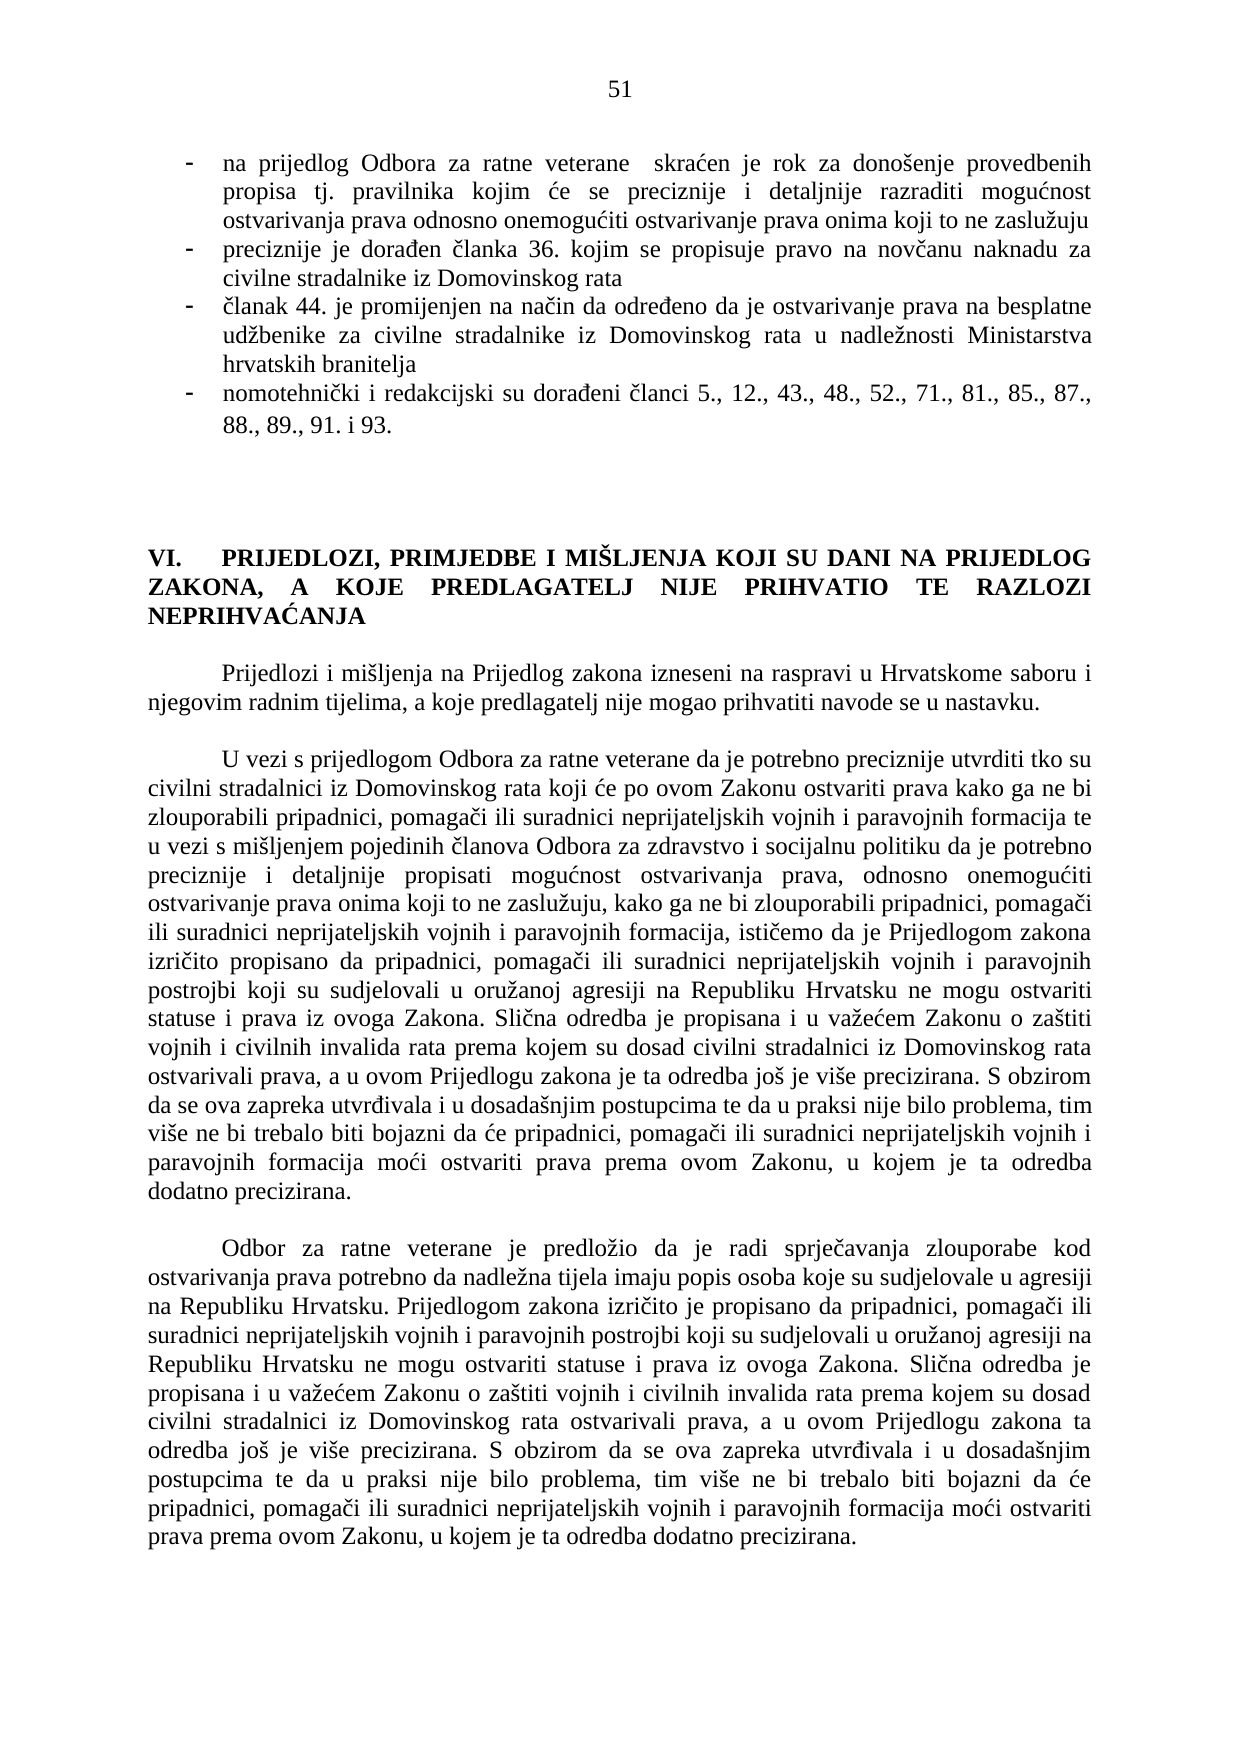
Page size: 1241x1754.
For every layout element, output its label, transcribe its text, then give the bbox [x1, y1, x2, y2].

list nomotehnički i redakcijski su dorađeni članci 5., 12., 43., 48., 52., 71., 81., 85., 87., 88., 89., 91. i 93. [185, 378, 1093, 439]
list na prijedlog Odbora za ratne veterane skraćen je rok za donošenje provedbenih propisa tj. pravilnika kojim će se preciznije i detaljnije razraditi mogućnost ostvarivanja prava odnosno onemogućiti ostvarivanje prava onima koji to ne zaslužuju [185, 148, 1093, 234]
list preciznije je dorađen članka 36. kojim se propisuje pravo na novčanu naknadu za civilne stradalnike iz Domovinskog rata [185, 234, 1093, 291]
list članak 44. je promijenjen na način da određeno da je ostvarivanje prava na besplatne udžbenike za civilne stradalnike iz Domovinskog rata u nadležnosti Ministarstva hrvatskih branitelja [185, 291, 1093, 378]
subtitle VI. PRIJEDLOZI, PRIMJEDBE I MIŠLJENJA KOJI SU DANI NA PRIJEDLOG ZAKONA, A KOJE PREDLAGATELJ NIJE PRIHVATIO TE RAZLOZI NEPRIHVAĆANJA [148, 543, 1093, 629]
text U vezi s prijedlogom Odbora za ratne veterane da je potrebno preciznije utvrditi tko su civilni stradalnici iz Domovinskog rata koji će po ovom Zakonu ostvariti prava kako ga ne bi zlouporabili pripadnici, pomagači ili suradnici neprijateljskih vojnih i paravojnih formacija te u vezi s mišljenjem pojedinih članova Odbora za zdravstvo i socijalnu politiku da je potrebno preciznije i detaljnije propisati mogućnost ostvarivanja prava, odnosno onemogućiti ostvarivanje prava onima koji to ne zaslužuju, kako ga ne bi zlouporabili pripadnici, pomagači ili suradnici neprijateljskih vojnih i paravojnih formacija, ističemo da je Prijedlogom zakona izričito propisano da pripadnici, pomagači ili suradnici neprijateljskih vojnih i paravojnih postrojbi koji su sudjelovali u oružanoj agresiji na Republiku Hrvatsku ne mogu ostvariti statuse i prava iz ovoga Zakona. Slična odredba je propisana i u važećem Zakonu o zaštiti vojnih i civilnih invalida rata prema kojem su dosad civilni stradalnici iz Domovinskog rata ostvarivali prava, a u ovom Prijedlogu zakona je ta odredba još je više precizirana. S obzirom da se ova zapreka utvrđivala i u dosadašnjim postupcima te da u praksi nije bilo problema, tim više ne bi trebalo biti bojazni da će pripadnici, pomagači ili suradnici neprijateljskih vojnih i paravojnih formacija moći ostvariti prava prema ovom Zakonu, u kojem je ta odredba dodatno precizirana. [148, 744, 1093, 1205]
text Odbor za ratne veterane je predložio da je radi sprječavanja zlouporabe kod ostvarivanja prava potrebno da nadležna tijela imaju popis osoba koje su sudjelovale u agresiji na Republiku Hrvatsku. Prijedlogom zakona izričito je propisano da pripadnici, pomagači ili suradnici neprijateljskih vojnih i paravojnih postrojbi koji su sudjelovali u oružanoj agresiji na Republiku Hrvatsku ne mogu ostvariti statuse i prava iz ovoga Zakona. Slična odredba je propisana i u važećem Zakonu o zaštiti vojnih i civilnih invalida rata prema kojem su dosad civilni stradalnici iz Domovinskog rata ostvarivali prava, a u ovom Prijedlogu zakona ta odredba još je više precizirana. S obzirom da se ova zapreka utvrđivala i u dosadašnjim postupcima te da u praksi nije bilo problema, tim više ne bi trebalo biti bojazni da će pripadnici, pomagači ili suradnici neprijateljskih vojnih i paravojnih formacija moći ostvariti prava prema ovom Zakonu, u kojem je ta odredba dodatno precizirana. [148, 1233, 1093, 1550]
text Prijedlozi i mišljenja na Prijedlog zakona izneseni na raspravi u Hrvatskome saboru i njegovim radnim tijelima, a koje predlagatelj nije mogao prihvatiti navode se u nastavku. [148, 658, 1093, 716]
